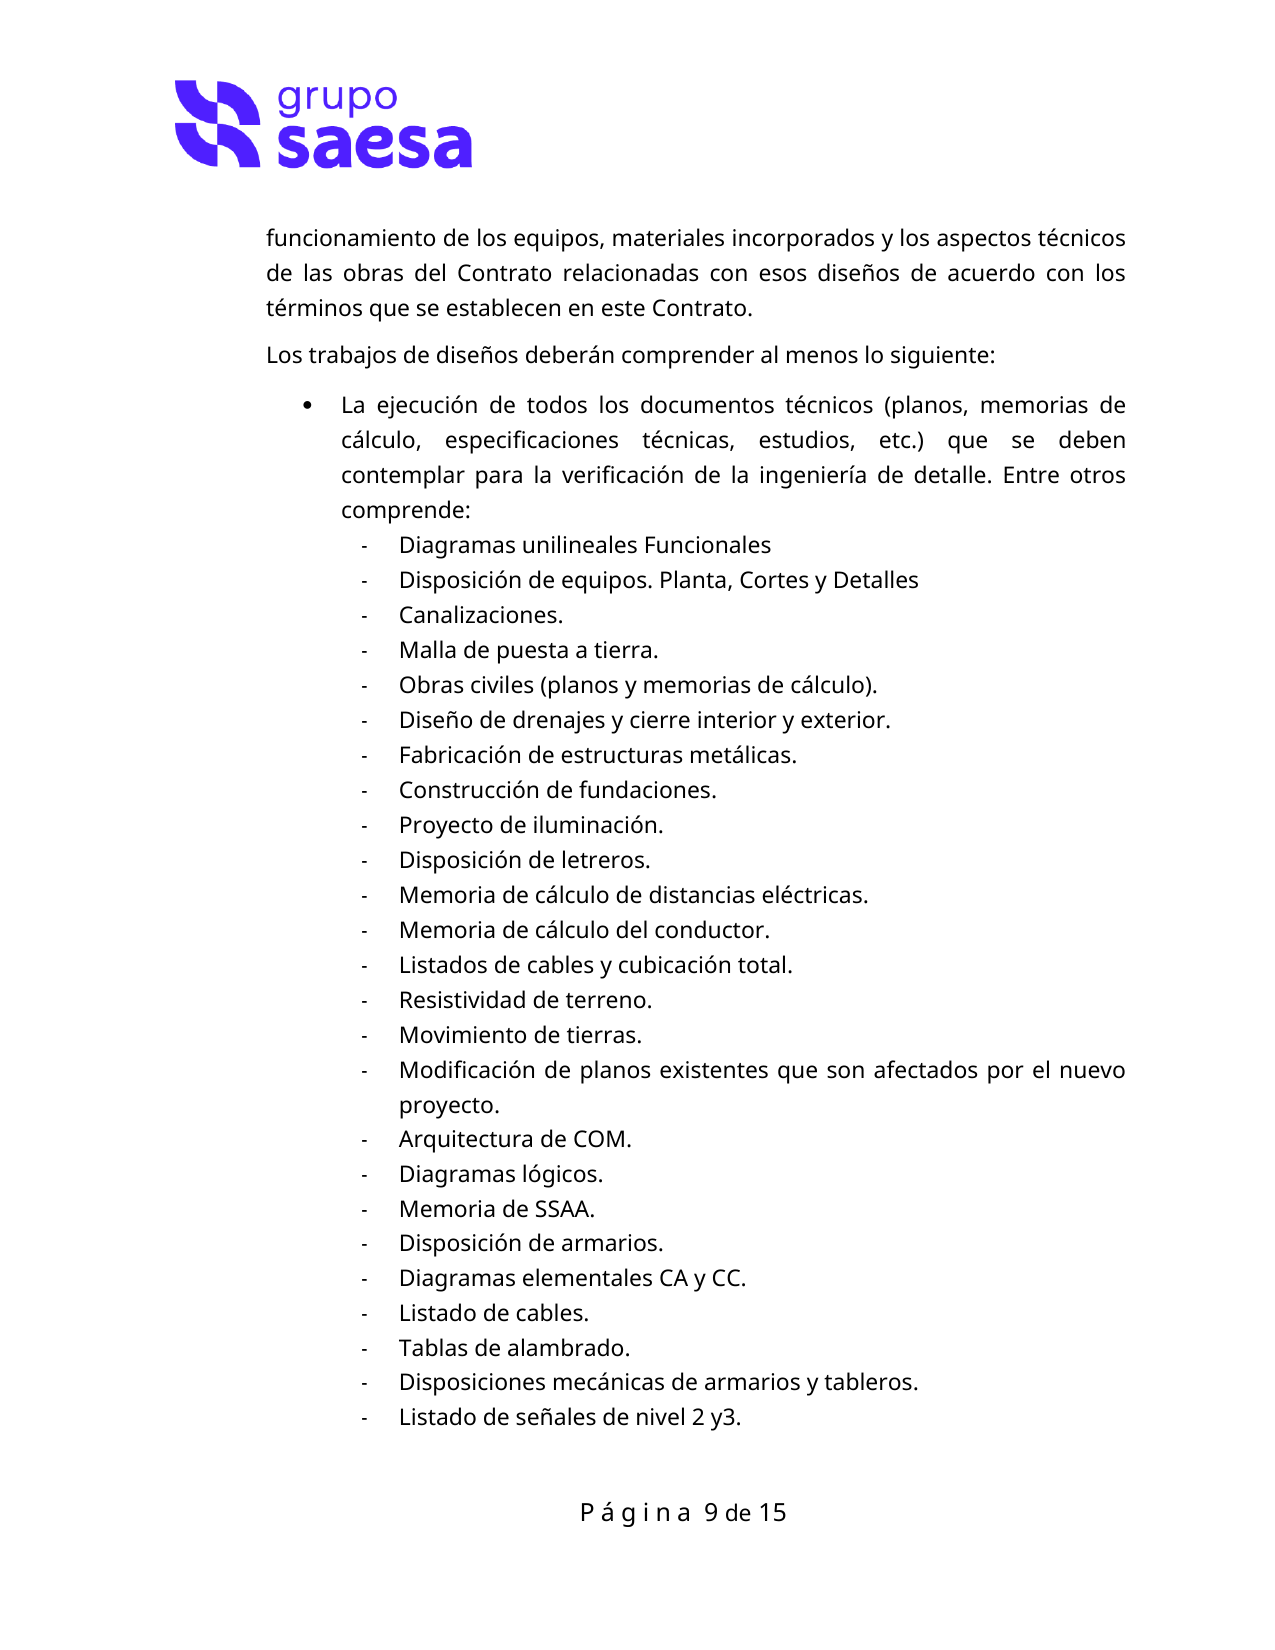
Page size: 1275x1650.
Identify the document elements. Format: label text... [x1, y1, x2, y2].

list Diagramas unilineales Funcionales [361, 529, 1127, 560]
list Arquitectura de COM. [361, 1123, 1127, 1154]
list Listado de cables. [361, 1297, 1127, 1328]
list Malla de puesta a tierra. [361, 634, 1127, 665]
list Resistividad de terreno. [361, 984, 1127, 1015]
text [266, 221, 1127, 323]
list Proyecto de iluminación. [361, 809, 1127, 840]
list Diagramas elementales CA y CC. [361, 1262, 1127, 1293]
list Disposición de equipos. Planta, Cortes y Detalles [361, 564, 1127, 595]
list Listados de cables y cubicación total. [361, 949, 1127, 980]
list Disposiciones mecánicas de armarios y tableros. [361, 1366, 1127, 1397]
list Obras civiles (planos y memorias de cálculo). [361, 669, 1127, 700]
list Canalizaciones. [361, 599, 1127, 630]
text Los trabajos de diseños deberán comprender al menos lo siguiente: [266, 339, 1127, 370]
list Memoria de cálculo del conductor. [361, 914, 1127, 945]
list Tablas de alambrado. [361, 1331, 1127, 1363]
list Modificación de planos existentes que son afectados por el nuevo proyecto. [361, 1054, 1127, 1120]
list Disposición de letreros. [361, 844, 1127, 875]
list Memoria de SSAA. [361, 1193, 1127, 1224]
list La ejecución de todos los documentos técnicos (planos, memorias de cálculo, especificaciones técnicas, estudios, etc.) que se deben contemplar para la verificación de la ingeniería de detalle. Entre otros comprende: [303, 389, 1127, 525]
list Diagramas lógicos. [361, 1158, 1127, 1189]
list Fabricación de estructuras metálicas. [361, 739, 1127, 770]
list Construcción de fundaciones. [361, 774, 1127, 805]
list Disposición de armarios. [361, 1227, 1127, 1259]
list Memoria de cálculo de distancias eléctricas. [361, 879, 1127, 910]
list Diseño de drenajes y cierre interior y exterior. [361, 704, 1127, 735]
list Listado de señales de nivel 2 y3. [361, 1401, 1127, 1432]
list Movimiento de tierras. [361, 1019, 1127, 1050]
